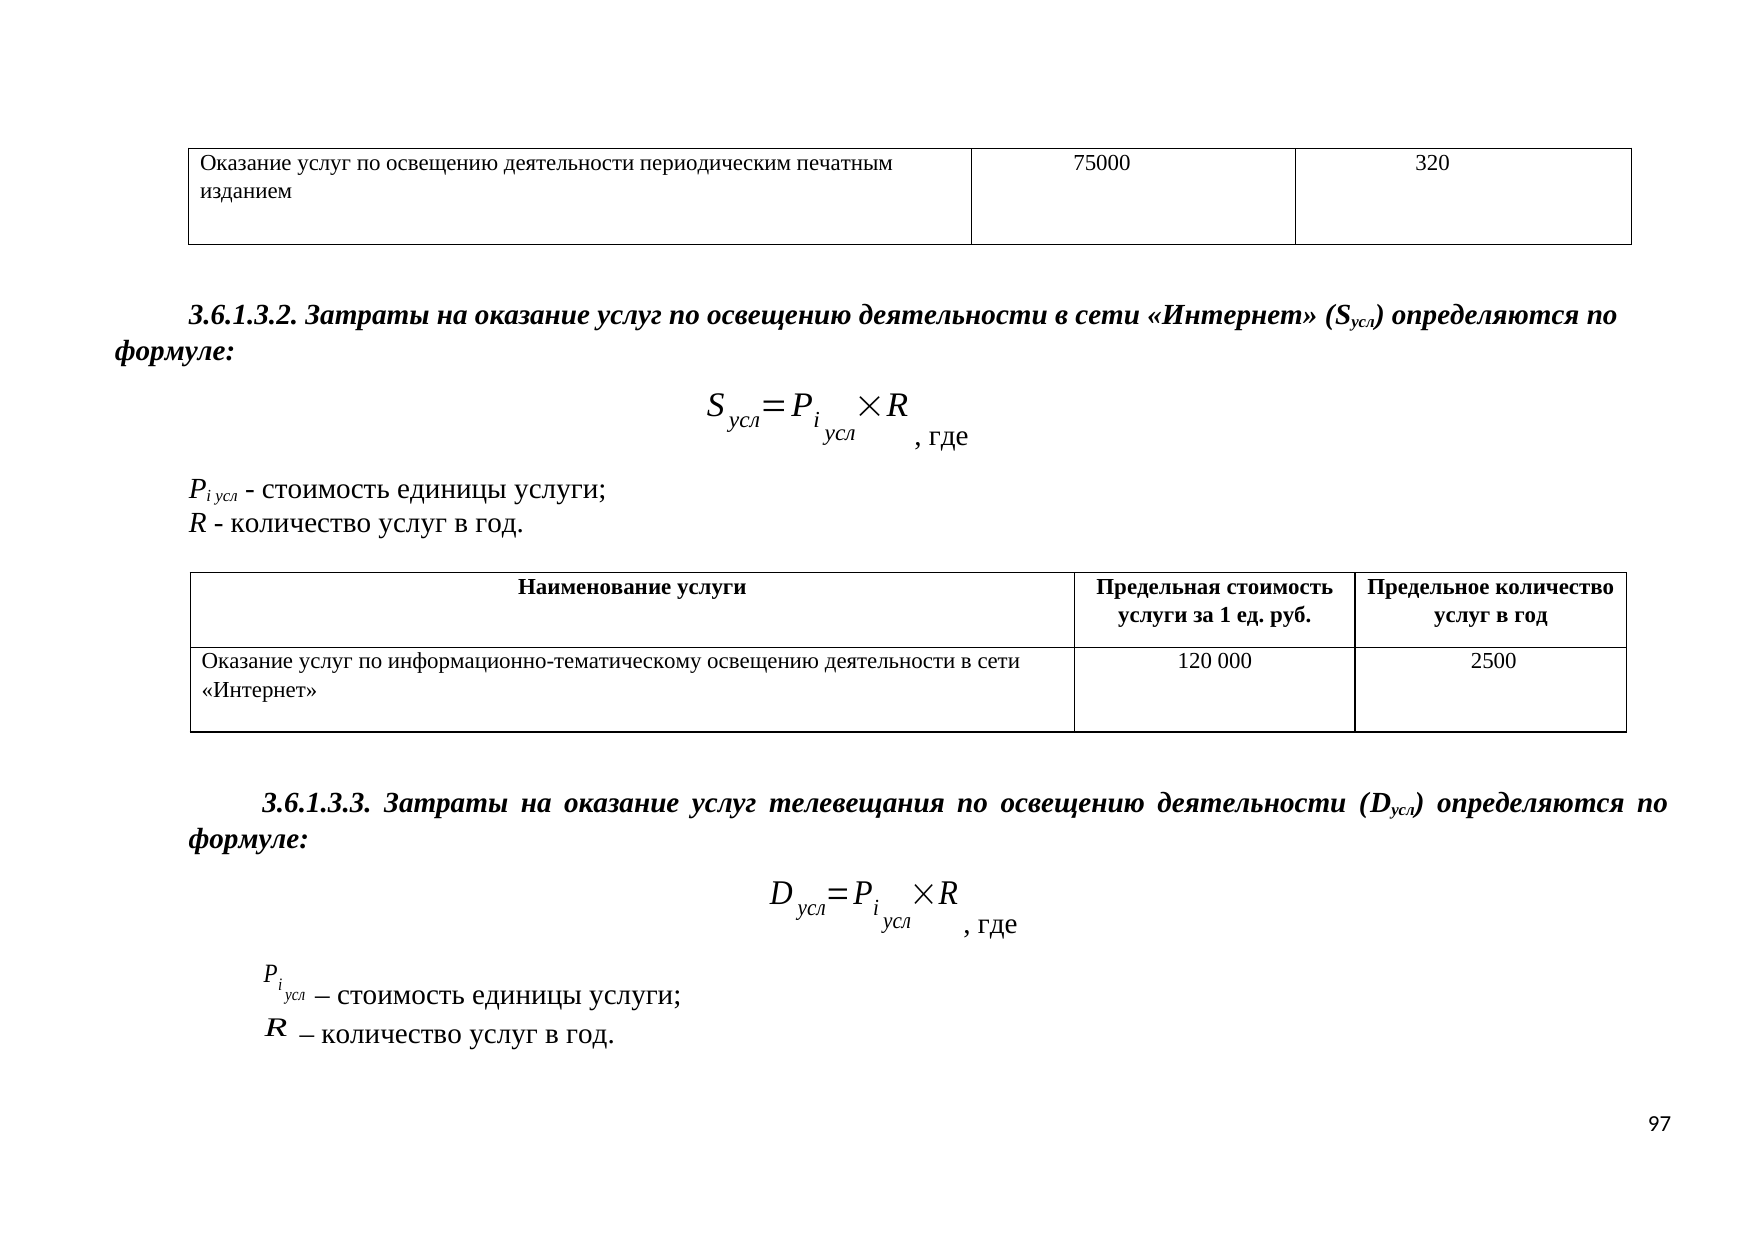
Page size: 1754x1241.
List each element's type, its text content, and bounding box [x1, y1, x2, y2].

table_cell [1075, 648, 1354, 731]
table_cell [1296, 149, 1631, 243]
text , где [114, 874, 1671, 940]
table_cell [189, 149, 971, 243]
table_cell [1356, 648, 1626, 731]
text – количество услуг в год. [188, 1013, 1671, 1049]
text Pi усл - стоимость единицы услуги; [114, 471, 1671, 505]
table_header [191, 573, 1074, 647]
text 3.6.1.3.3. Затраты на оказание услуг телевещания по освещению деятельности (Dусл) определяются по формуле: [188, 785, 1671, 855]
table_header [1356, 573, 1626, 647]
text 3.6.1.3.2. Затраты на оказание услуг по освещению деятельности в сети «Интернет» (Sусл) определяются по формуле: [114, 297, 1671, 367]
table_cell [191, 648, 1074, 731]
text – стоимость единицы услуги; [188, 959, 1671, 1011]
text , где [631, 386, 1671, 452]
text R - количество услуг в год. [114, 505, 1671, 538]
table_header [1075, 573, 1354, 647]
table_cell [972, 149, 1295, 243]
